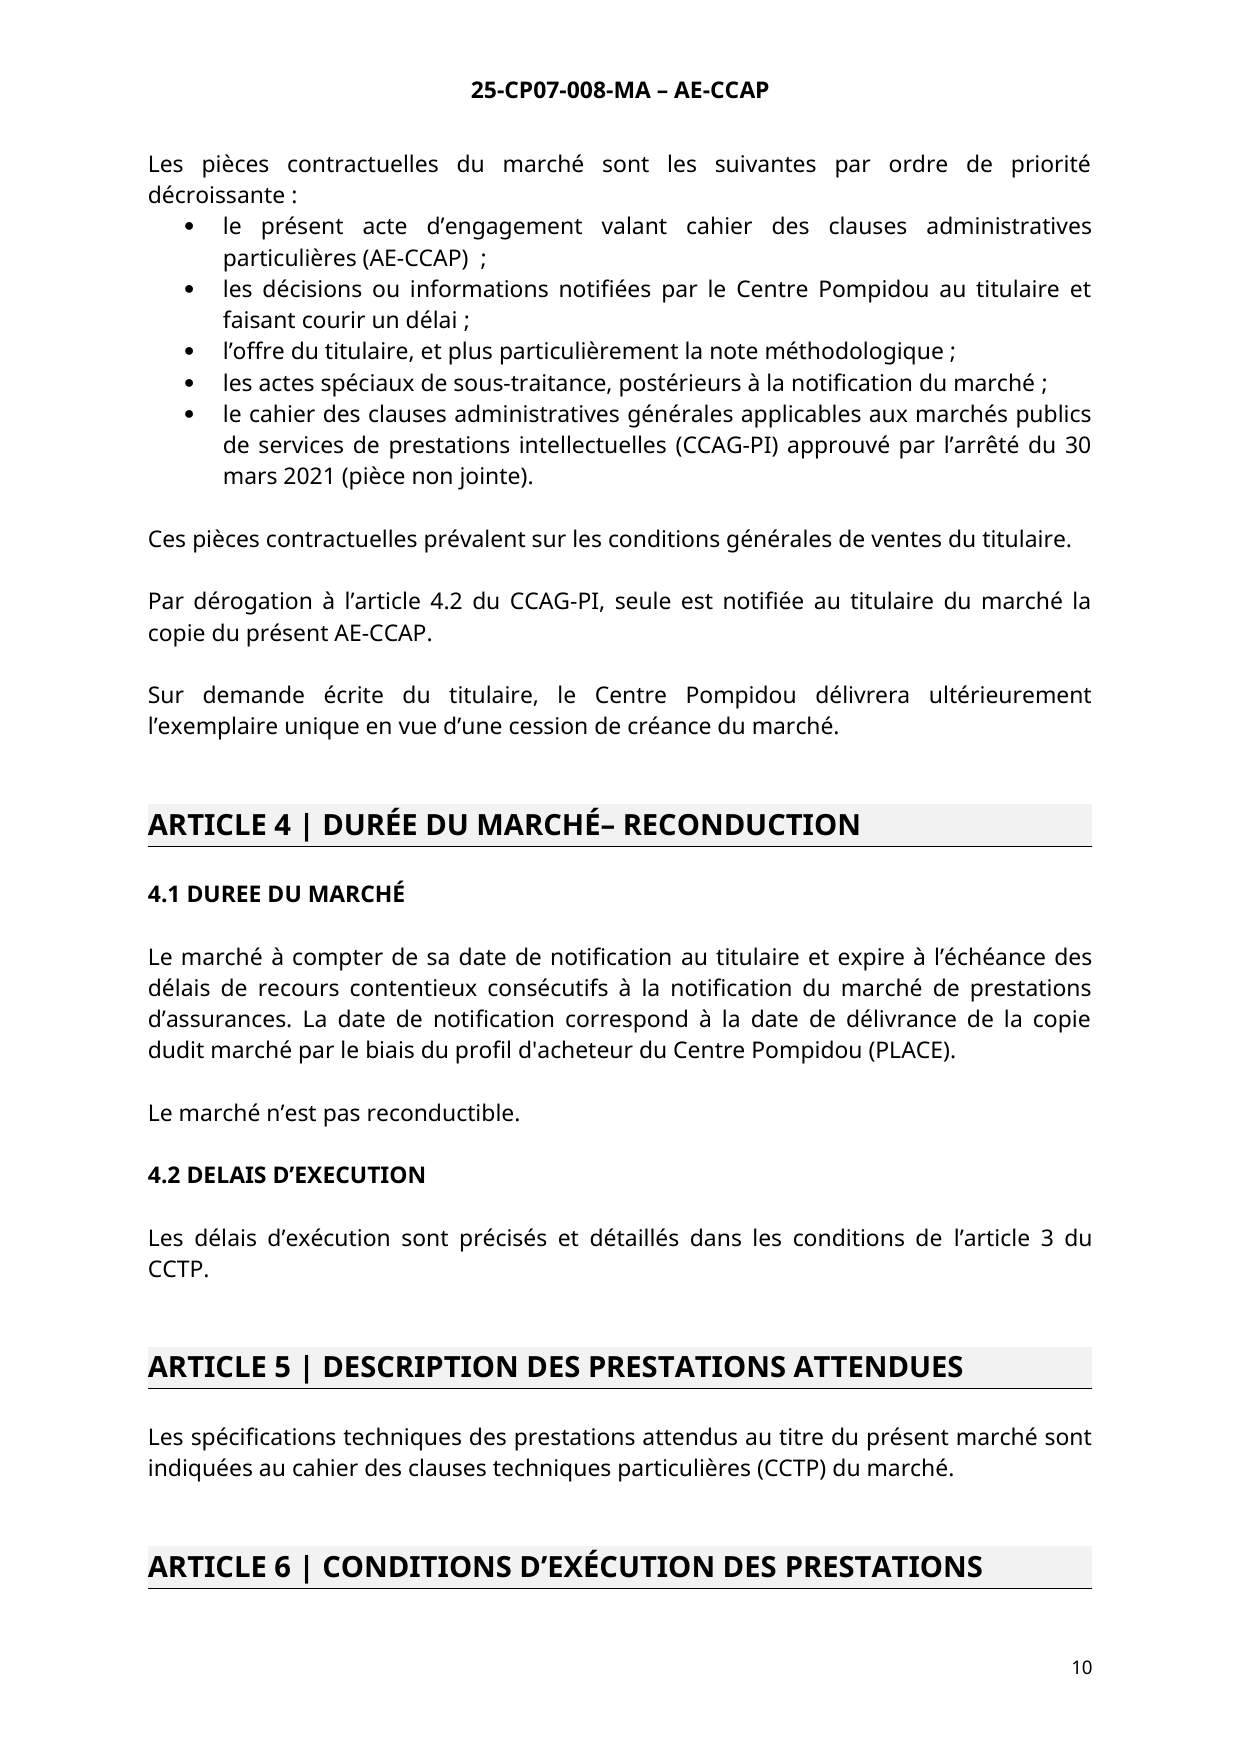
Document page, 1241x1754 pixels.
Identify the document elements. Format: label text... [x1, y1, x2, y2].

list les décisions ou informations notifiées par le Centre Pompidou au titulaire et faisant courir un délai ; [185, 273, 1092, 335]
list le présent acte d’engagement valant cahier des clauses administratives particulières (AE-CCAP) ; [185, 210, 1092, 273]
subtitle ARTICLE 5 | DESCRIPTION DES PRESTATIONS ATTENDUES [148, 1347, 1092, 1388]
text Sur demande écrite du titulaire, le Centre Pompidou délivrera ultérieurement l’exemplaire unique en vue d’une cession de créance du marché. [148, 679, 1092, 741]
text Les délais d’exécution sont précisés et détaillés dans les conditions de l’article 3 du CCTP. [148, 1222, 1092, 1284]
subtitle Article 4 | DURéE DU MARCHÉ– RECONDUCTION [148, 804, 1092, 846]
text 4.1 DUREE DU MARCHÉ [148, 878, 1092, 909]
list le cahier des clauses administratives générales applicables aux marchés publics de services de prestations intellectuelles (CCAG-PI) approuvé par l’arrêté du 30 mars 2021 (pièce non jointe). [185, 398, 1092, 491]
text Le marché à compter de sa date de notification au titulaire et expire à l’échéance des délais de recours contentieux consécutifs à la notification du marché de prestations d’assurances. La date de notification correspond à la date de délivrance de la copie dudit marché par le biais du profil d'acheteur du Centre Pompidou (PLACE). [148, 941, 1092, 1066]
text Les pièces contractuelles du marché sont les suivantes par ordre de priorité décroissante : [148, 148, 1092, 210]
subtitle ARTICLE 6 | CONDITIONS D’EXéCUTION DES PRESTATIONS [148, 1546, 1092, 1588]
text Ces pièces contractuelles prévalent sur les conditions générales de ventes du titulaire. [148, 523, 1092, 554]
list l’offre du titulaire, et plus particulièrement la note méthodologique ; [185, 335, 1092, 366]
text 4.2 DELAIS D’EXECUTION [148, 1159, 1092, 1191]
text Par dérogation à l’article 4.2 du CCAG-PI, seule est notifiée au titulaire du marché la copie du présent AE-CCAP. [148, 585, 1092, 648]
list les actes spéciaux de sous-traitance, postérieurs à la notification du marché ; [185, 366, 1092, 398]
text Les spécifications techniques des prestations attendus au titre du présent marché sont indiquées au cahier des clauses techniques particulières (CCTP) du marché. [148, 1421, 1092, 1483]
text Le marché n’est pas reconductible. [148, 1097, 1092, 1128]
